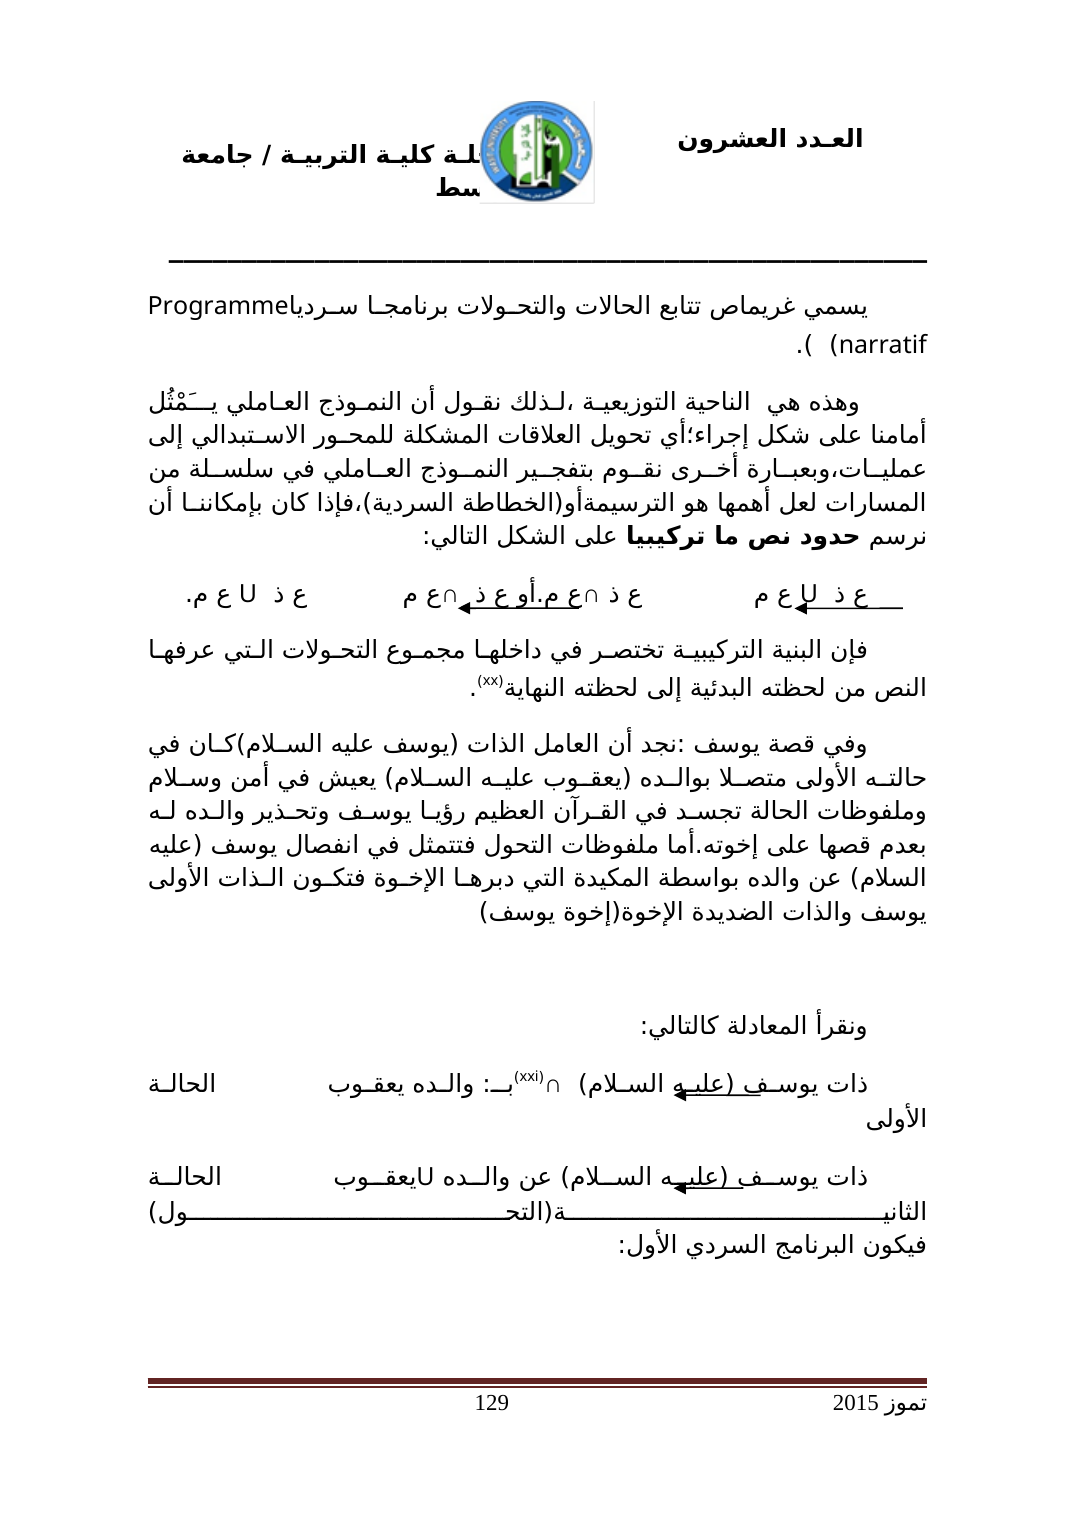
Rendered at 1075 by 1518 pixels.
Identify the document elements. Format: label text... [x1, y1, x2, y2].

text ونقرأ المعادلة كالتالي: [148, 1011, 927, 1041]
text وفي قصة يوسف :نجد أن العامل الذات (يوسف عليه السلام)كان في حالته الأولى متصلا بوالده (يعقوب عليه السلام) يعيش في أمن وسلام وملفوظات الحالة تجسد في القرآن العظيم رؤيا يوسف وتحذير والده له بعدم قصها على إخوته.أما ملفوظات التحول فتتمثل في انفصال يوسف (عليه السلام) عن والده بواسطة المكيدة التي دبرها الإخوة فتكون الذات الأولى يوسف والذات الضديدة الإخوة(إخوة يوسف) [148, 729, 927, 926]
picture [479, 101, 595, 205]
text يسمي غريماص تتابع الحالات والتحولات برنامجا سردياProgramme narratif) ). [148, 288, 927, 361]
text ذات يوسف (عليه السلام) عن والده Uيعقوب الحالة الثانية(التحول) فيكون البرنامج السردي الأول: [148, 1158, 927, 1260]
text ذات يوسف (عليه السلام) ∩()بـ: والده يعقوب الحالة الأولى [148, 1066, 927, 1133]
text ع ذ U ع م ع ذ ∩ع م.أو ع ذ ∩ع م ع ذ U ع م. [148, 576, 927, 610]
text فإن البنية التركيبية تختصر في داخلها مجموع التحولات التي عرفها النص من لحظته البدئية إلى لحظته النهاية(). [148, 636, 927, 703]
text وهذه هي الناحية التوزيعية ،لذلك نقول أن النموذج العاملي يـــَمْثُل أمامنا على شكل إجراء؛أي تحويل العلاقات المشكلة للمحور الاستبدالي إلى عمليات،وبعبارة أخرى نقوم بتفجير النموذج العاملي في سلسلة من المسارات لعل أهمها هو الترسيمةأو(الخطاطة السردية)،فإذا كان بإمكاننا أن نرسم حدود نص ما تركيبيا على الشكل التالي: [148, 387, 927, 551]
